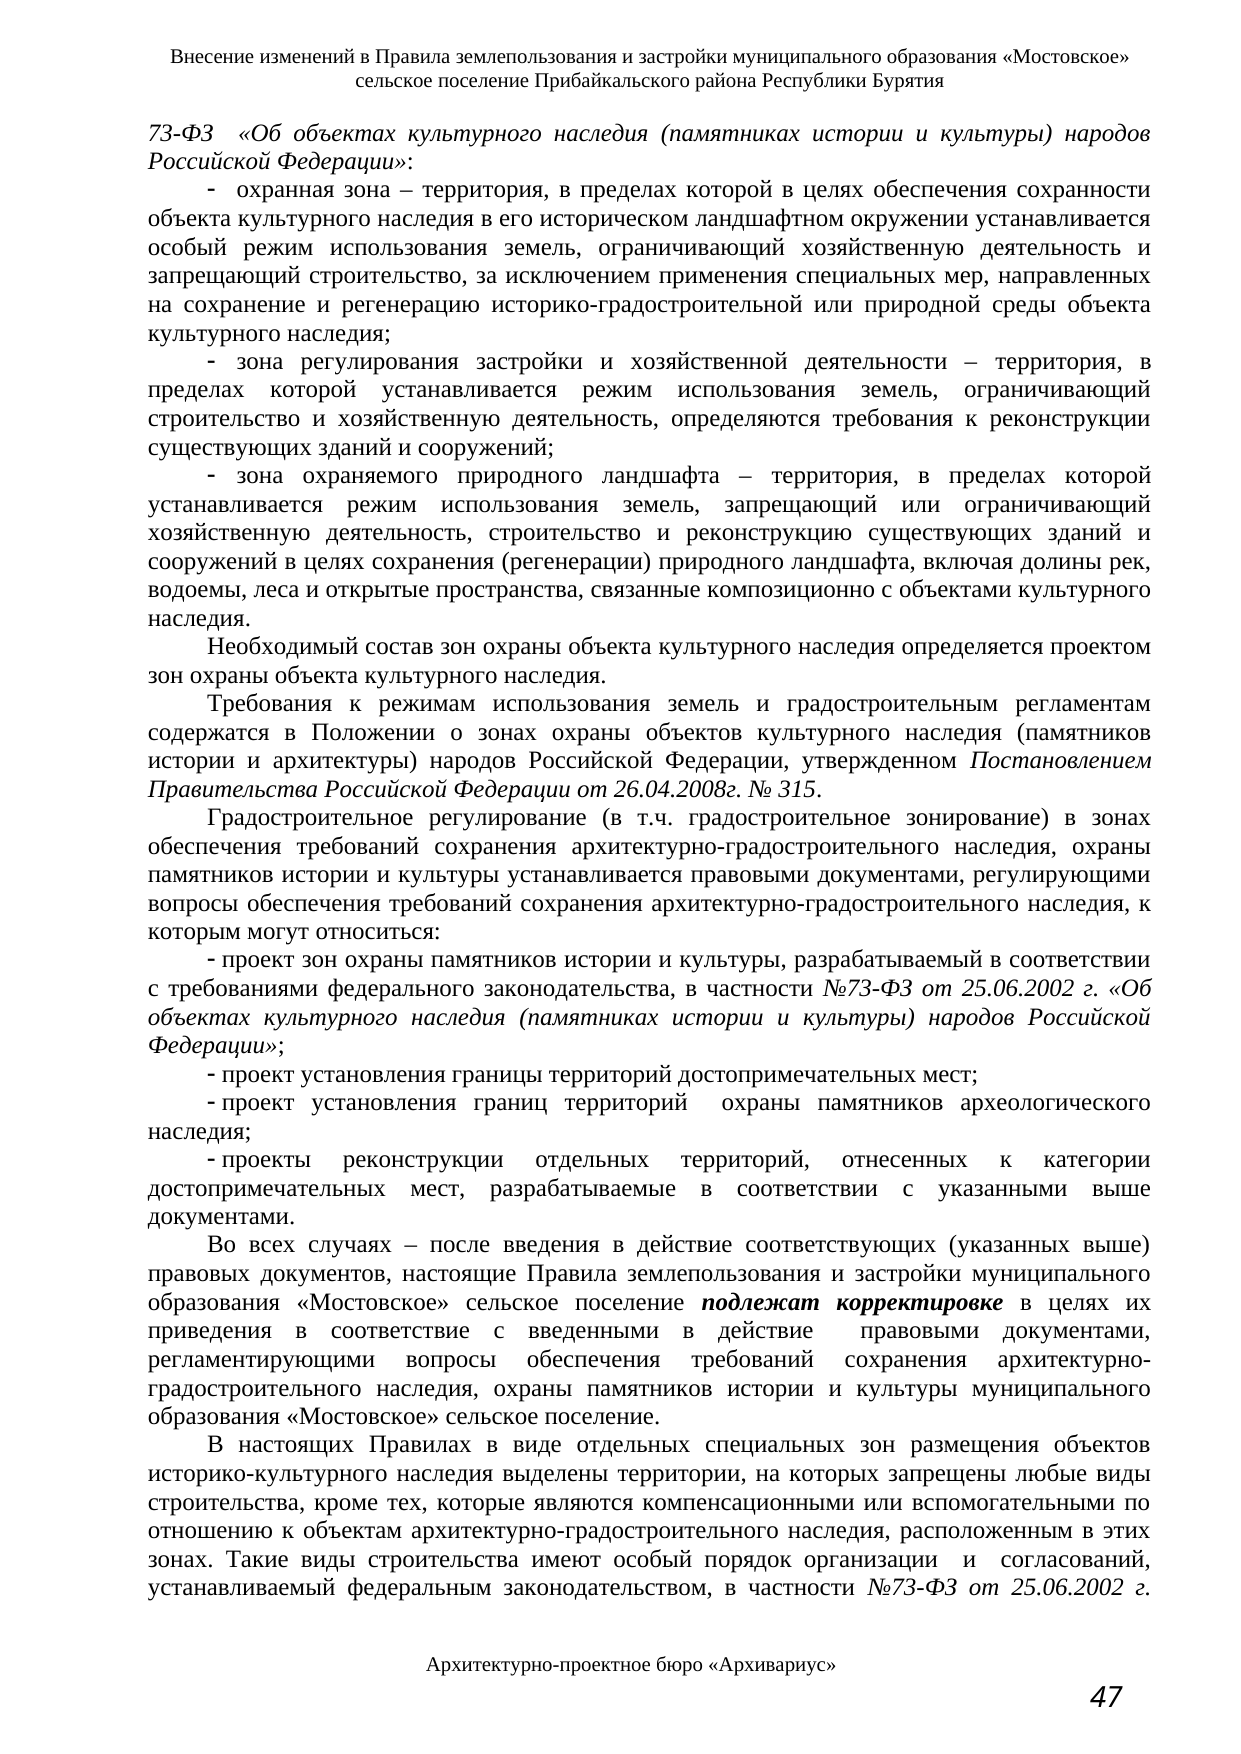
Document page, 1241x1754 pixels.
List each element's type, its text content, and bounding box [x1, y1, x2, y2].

list проект установления границы территорий достопримечательных мест; [148, 1059, 1152, 1088]
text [148, 118, 1152, 175]
list охранная зона – территория, в пределах которой в целях обеспечения сохранности объекта культурного наследия в его историческом ландшафтном окружении устанавливается особый режим использования земель, ограничивающий хозяйственную деятельность и запрещающий строительство, за исключением применения специальных мер, направленных на сохранение и регенерацию историко-градостроительной или природной среды объекта культурного наследия; [148, 175, 1152, 346]
text Во всех случаях – после введения в действие соответствующих (указанных выше) правовых документов, настоящие Правила землепользования и застройки муниципального образования «Мостовское» сельское поселение подлежат корректировке в целях их приведения в соответствие с введенными в действие правовыми документами, регламентирующими вопросы обеспечения требований сохранения архитектурно-градостроительного наследия, охраны памятников истории и культуры муниципального образования «Мостовское» сельское поселение. [148, 1230, 1152, 1430]
list зона охраняемого природного ландшафта – территория, в пределах которой устанавливается режим использования земель, запрещающий или ограничивающий хозяйственную деятельность, строительство и реконструкцию существующих зданий и сооружений в целях сохранения (регенерации) природного ландшафта, включая долины рек, водоемы, леса и открытые пространства, связанные композиционно с объектами культурного наследия. [148, 460, 1152, 632]
list зона регулирования застройки и хозяйственной деятельности – территория, в пределах которой устанавливается режим использования земель, ограничивающий строительство и хозяйственную деятельность, определяются требования к реконструкции существующих зданий и сооружений; [148, 346, 1152, 460]
text Требования к режимам использования земель и градостроительным регламентам содержатся в Положении о зонах охраны объектов культурного наследия (памятников истории и архитектуры) народов Российской Федерации, утвержденном Постановлением Правительства Российской Федерации от 26.04.2008г. № 315. [148, 688, 1152, 803]
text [148, 1430, 1152, 1601]
list проект зон охраны памятников истории и культуры, разрабатываемый в соответствии с требованиями федерального законодательства, в частности №73-ФЗ от 25.06.2002 г. «Об объектах культурного наследия (памятниках истории и культуры) народов Российской Федерации»; [148, 945, 1152, 1059]
text Необходимый состав зон охраны объекта культурного наследия определяется проектом зон охраны объекта культурного наследия. [148, 632, 1152, 688]
list проекты реконструкции отдельных территорий, отнесенных к категории достопримечательных мест, разрабатываемые в соответствии с указанными выше документами. [148, 1145, 1152, 1230]
text Градостроительное регулирование (в т.ч. градостроительное зонирование) в зонах обеспечения требований сохранения архитектурно-градостроительного наследия, охраны памятников истории и культуры устанавливается правовыми документами, регулирующими вопросы обеспечения требований сохранения архитектурно-градостроительного наследия, к которым могут относиться: [148, 803, 1152, 945]
list проект установления границ территорий охраны памятников археологического наследия; [148, 1088, 1152, 1145]
